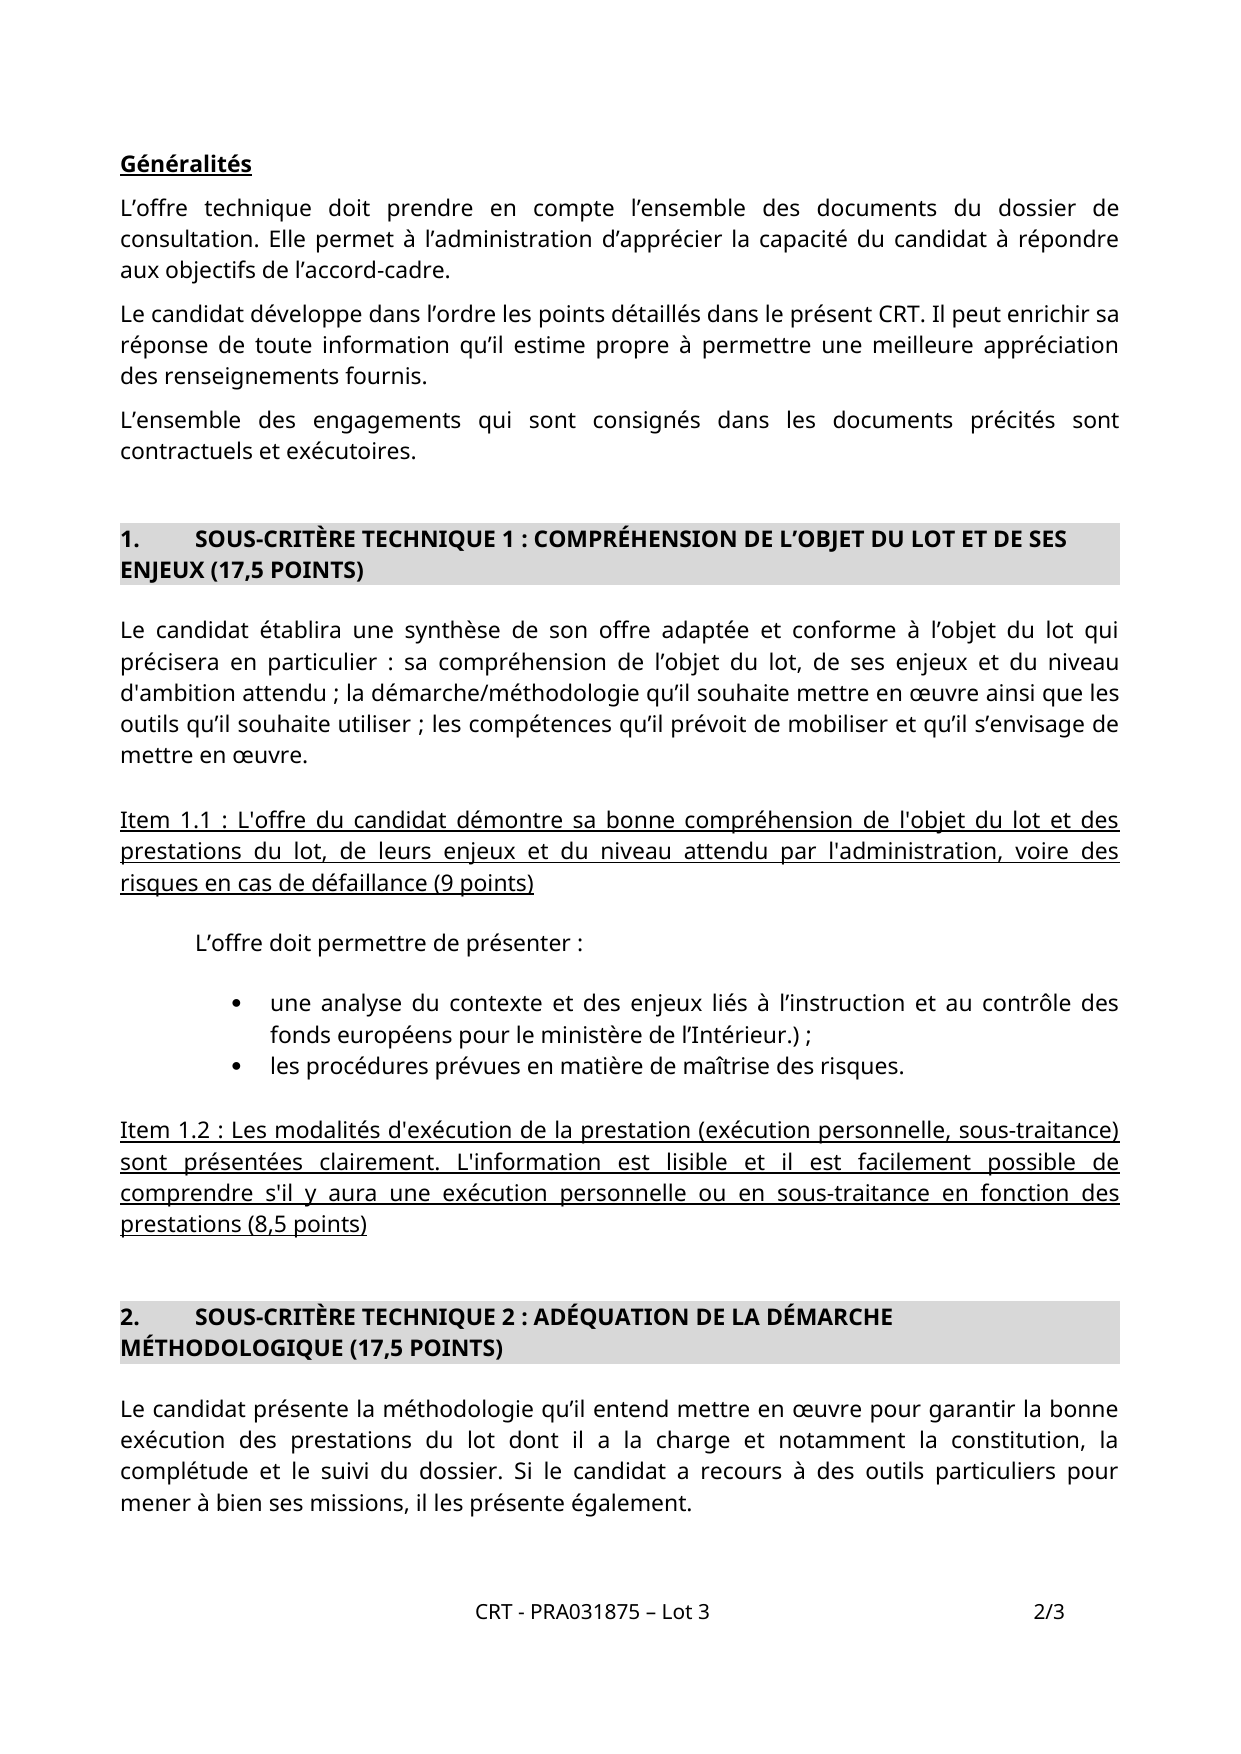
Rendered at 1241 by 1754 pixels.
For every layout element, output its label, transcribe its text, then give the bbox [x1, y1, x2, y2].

text Item 1.2 : Les modalités d'exécution de la prestation (exécution personnelle, sous-traitance) sont présentées clairement. L'information est lisible et il est facilement possible de comprendre s'il y aura une exécution personnelle ou en sous-traitance en fonction des prestations (8,5 points) [120, 1174, 1120, 1203]
text Item 1.1 : L'offre du candidat démontre sa bonne compréhension de l'objet du lot et des prestations du lot, de leurs enjeux et du niveau attendu par l'administration, voire des risques en cas de défaillance (9 points) [120, 863, 1120, 898]
text Item 1.2 : Les modalités d'exécution de la prestation (exécution personnelle, sous-traitance) sont présentées clairement. L'information est lisible et il est facilement possible de comprendre s'il y aura une exécution personnelle ou en sous-traitance en fonction des prestations (8,5 points) [120, 1114, 1120, 1141]
text Item 1.2 : Les modalités d'exécution de la prestation (exécution personnelle, sous-traitance) sont présentées clairement. L'information est lisible et il est facilement possible de comprendre s'il y aura une exécution personnelle ou en sous-traitance en fonction des prestations (8,5 points) [120, 1205, 1120, 1239]
text Généralités [120, 148, 1120, 179]
list les procédures prévues en matière de maîtrise des risques. [232, 1050, 1120, 1081]
list Sous-critère technique 2 : Adéquation de la Démarche méthodologique (17,5 points) [120, 1301, 1120, 1364]
text L’offre technique doit prendre en compte l’ensemble des documents du dossier de consultation. Elle permet à l’administration d’apprécier la capacité du candidat à répondre aux objectifs de l’accord-cadre. [120, 191, 1120, 285]
text Le candidat établira une synthèse de son offre adaptée et conforme à l’objet du lot qui précisera en particulier : sa compréhension de l’objet du lot, de ses enjeux et du niveau d'ambition attendu ; la démarche/méthodologie qu’il souhaite mettre en œuvre ainsi que les outils qu’il souhaite utiliser ; les compétences qu’il prévoit de mobiliser et qu’il s’envisage de mettre en œuvre. [120, 614, 1120, 771]
text Le candidat présente la méthodologie qu’il entend mettre en œuvre pour garantir la bonne exécution des prestations du lot dont il a la charge et notamment la constitution, la complétude et le suivi du dossier. Si le candidat a recours à des outils particuliers pour mener à bien ses missions, il les présente également. [120, 1393, 1120, 1518]
text Le candidat développe dans l’ordre les points détaillés dans le présent CRT. Il peut enrichir sa réponse de toute information qu’il estime propre à permettre une meilleure appréciation des renseignements fournis. [120, 298, 1120, 391]
text Item 1.1 : L'offre du candidat démontre sa bonne compréhension de l'objet du lot et des prestations du lot, de leurs enjeux et du niveau attendu par l'administration, voire des risques en cas de défaillance (9 points) [120, 804, 1120, 830]
list une analyse du contexte et des enjeux liés à l’instruction et au contrôle des fonds européens pour le ministère de l’Intérieur.) ; [232, 987, 1120, 1050]
text L’ensemble des engagements qui sont consignés dans les documents précités sont contractuels et exécutoires. [120, 404, 1120, 466]
text L’offre doit permettre de présenter : [195, 927, 1120, 958]
text Item 1.2 : Les modalités d'exécution de la prestation (exécution personnelle, sous-traitance) sont présentées clairement. L'information est lisible et il est facilement possible de comprendre s'il y aura une exécution personnelle ou en sous-traitance en fonction des prestations (8,5 points) [120, 1143, 1120, 1172]
text Item 1.1 : L'offre du candidat démontre sa bonne compréhension de l'objet du lot et des prestations du lot, de leurs enjeux et du niveau attendu par l'administration, voire des risques en cas de défaillance (9 points) [120, 832, 1120, 862]
list Sous-critère technique 1 : Compréhension de l’objet du lot et de ses enjeux (17,5 points) [120, 523, 1120, 585]
